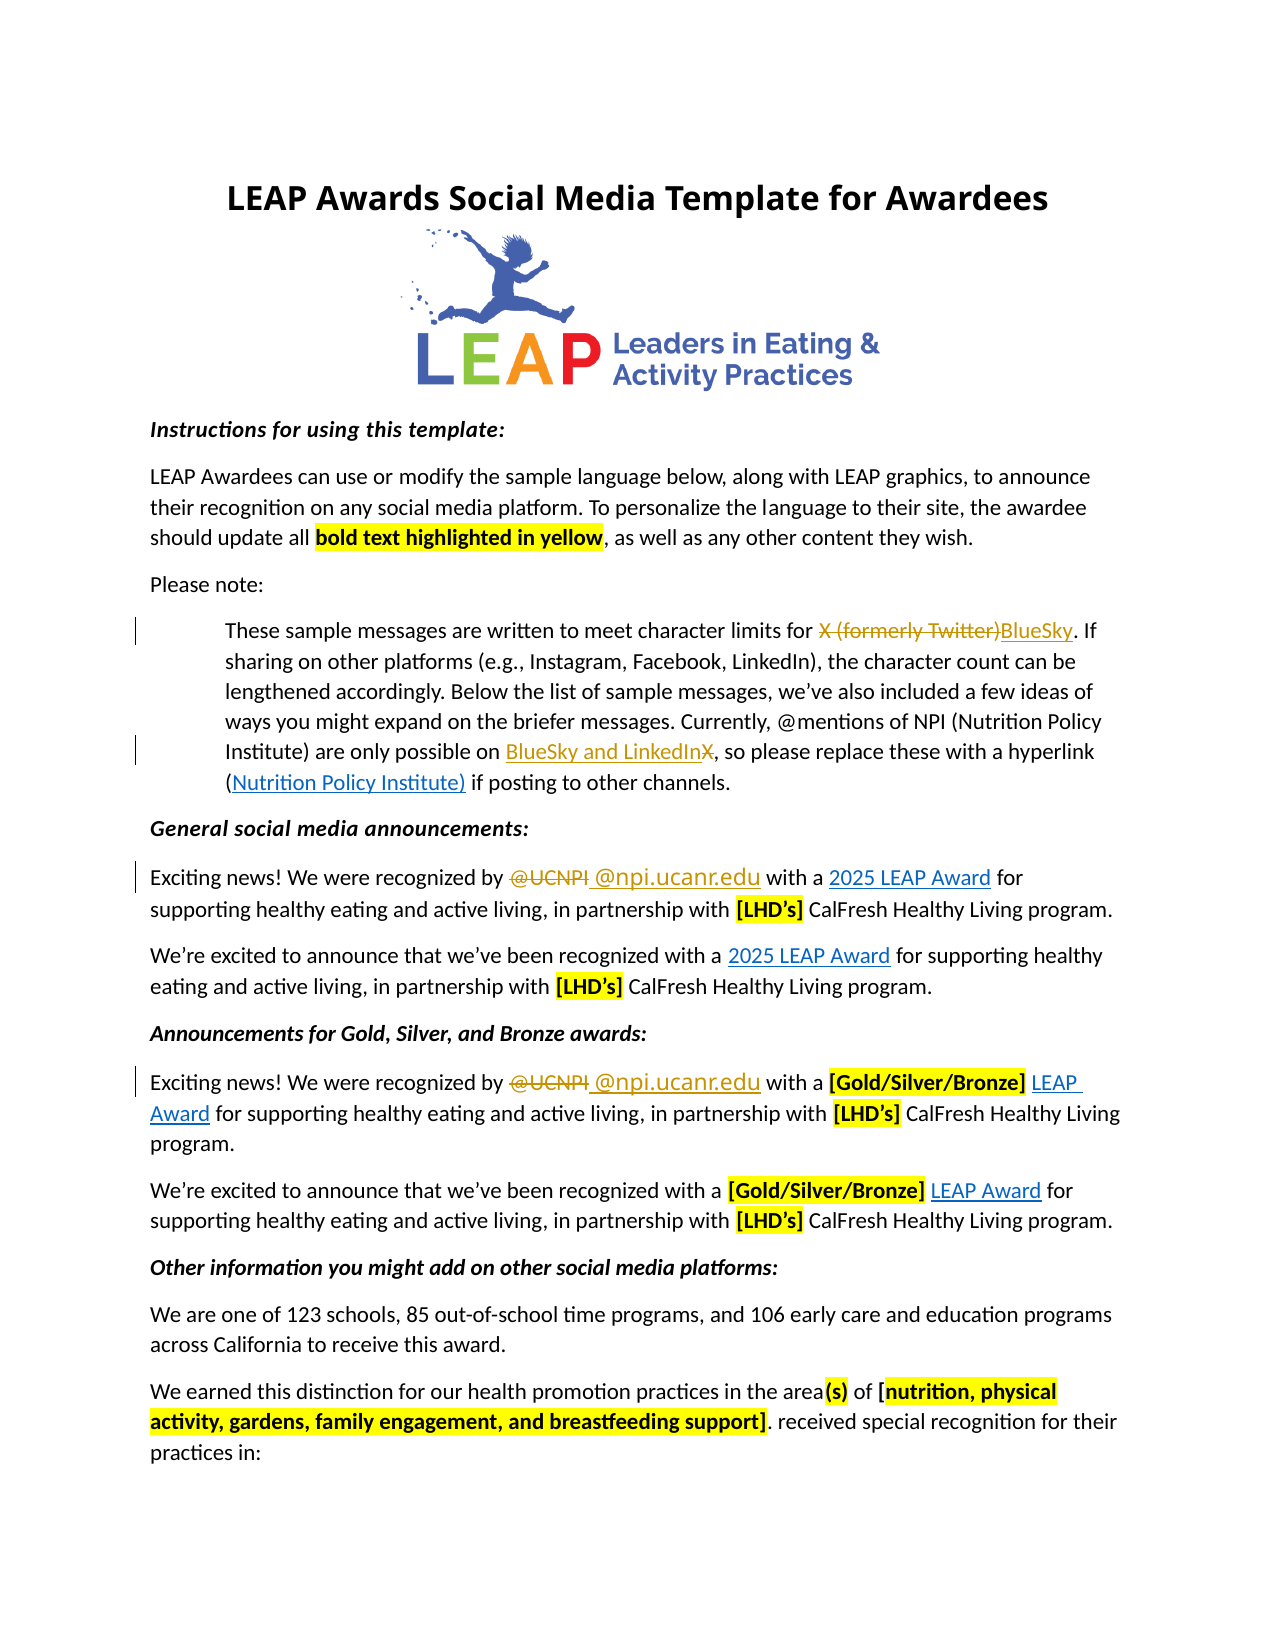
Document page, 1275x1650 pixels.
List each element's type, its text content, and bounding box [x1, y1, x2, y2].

subtitle LEAP Awards Social Media Template for Awardees [150, 175, 1125, 220]
text Please note: [150, 570, 1125, 598]
text We’re excited to announce that we’ve been recognized with a 2025 LEAP Award for supporting healthy eating and active living, in partnership with [LHD’s] CalFresh Healthy Living program. [150, 942, 1125, 1000]
text We earned this distinction for our health promotion practices in the area(s) of [nutrition, physical activity, gardens, family engagement, and breastfeeding support]. received special recognition for their practices in: [150, 1377, 1125, 1466]
text We are one of 123 schools, 85 out-of-school time programs, and 106 early care and education programs across California to receive this award. [150, 1300, 1125, 1358]
text LEAP Awardees can use or modify the sample language below, along with LEAP graphics, to announce their recognition on any social media platform. To personalize the language to their site, the awardee should update all bold text highlighted in yellow, as well as any other content they wish. [150, 462, 1125, 551]
picture [390, 223, 885, 397]
text Instructions for using this template: [150, 416, 1125, 443]
text Other information you might add on other social media platforms: [150, 1253, 1125, 1281]
text Exciting news! We were recognized by with a [Gold/Silver/Bronze] LEAP Award for supporting healthy eating and active living, in partnership with [LHD’s] CalFresh Healthy Living program. [150, 1066, 1125, 1157]
text Exciting news! We were recognized by with a 2025 LEAP Award for supporting healthy eating and active living, in partnership with [LHD’s] CalFresh Healthy Living program. [150, 861, 1125, 923]
text General social media announcements: [150, 814, 1125, 842]
text These sample messages are written to meet character limits for . If sharing on other platforms (e.g., Instagram, Facebook, LinkedIn), the character count can be lengthened accordingly. Below the list of sample messages, we’ve also included a few ideas of ways you might expand on the briefer messages. Currently, @mentions of NPI (Nutrition Policy Institute) are only possible on , so please replace these with a hyperlink (Nutrition Policy Institute) if posting to other channels. [225, 617, 1125, 796]
text We’re excited to announce that we’ve been recognized with a [Gold/Silver/Bronze] LEAP Award for supporting healthy eating and active living, in partnership with [LHD’s] CalFresh Healthy Living program. [150, 1176, 1125, 1234]
text Announcements for Gold, Silver, and Bronze awards: [150, 1019, 1125, 1047]
